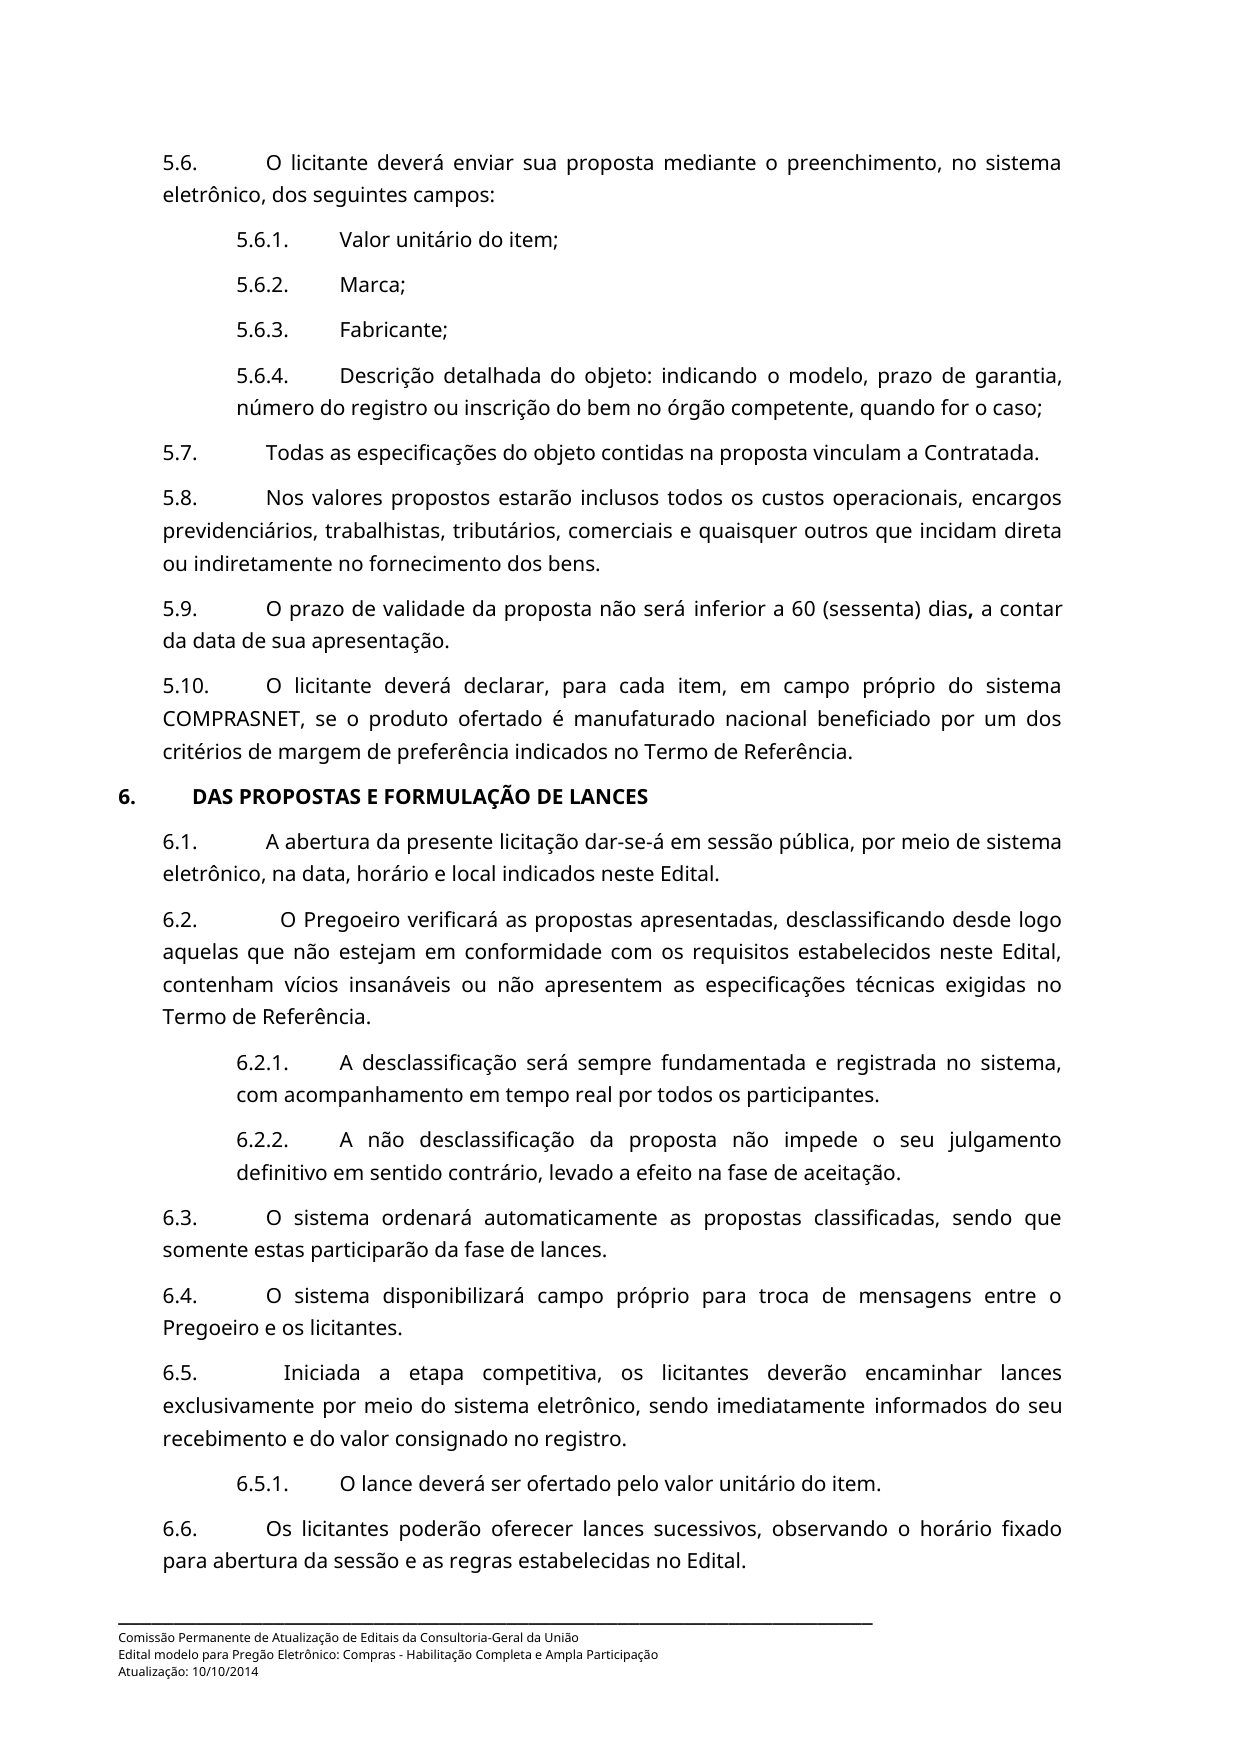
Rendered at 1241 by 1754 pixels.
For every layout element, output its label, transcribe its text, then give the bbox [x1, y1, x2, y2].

list DAS PROPOSTAS E FORMULAÇÃO DE LANCES [118, 782, 1063, 810]
list Nos valores propostos estarão inclusos todos os custos operacionais, encargos previdenciários, trabalhistas, tributários, comerciais e quaisquer outros que incidam direta ou indiretamente no fornecimento dos bens. [162, 483, 1063, 577]
list Iniciada a etapa competitiva, os licitantes deverão encaminhar lances exclusivamente por meio do sistema eletrônico, sendo imediatamente informados do seu recebimento e do valor consignado no registro. [162, 1358, 1063, 1452]
list Marca; [236, 271, 1063, 299]
list Os licitantes poderão oferecer lances sucessivos, observando o horário fixado para abertura da sessão e as regras estabelecidas no Edital. [162, 1514, 1063, 1575]
list O licitante deverá declarar, para cada item, em campo próprio do sistema COMPRASNET, se o produto ofertado é manufaturado nacional beneficiado por um dos critérios de margem de preferência indicados no Termo de Referência. [162, 672, 1063, 765]
list O sistema disponibilizará campo próprio para troca de mensagens entre o Pregoeiro e os licitantes. [162, 1281, 1063, 1342]
list O licitante deverá enviar sua proposta mediante o preenchimento, no sistema eletrônico, dos seguintes campos: [162, 148, 1063, 209]
list O Pregoeiro verificará as propostas apresentadas, desclassificando desde logo aquelas que não estejam em conformidade com os requisitos estabelecidos neste Edital, contenham vícios insanáveis ou não apresentem as especificações técnicas exigidas no Termo de Referência. [162, 905, 1063, 1031]
list Fabricante; [236, 316, 1063, 344]
list Todas as especificações do objeto contidas na proposta vinculam a Contratada. [162, 438, 1063, 467]
list O prazo de validade da proposta não será inferior a 60 (sessenta) dias, a contar da data de sua apresentação. [162, 594, 1063, 655]
list A não desclassificação da proposta não impede o seu julgamento definitivo em sentido contrário, levado a efeito na fase de aceitação. [236, 1125, 1063, 1186]
list A desclassificação será sempre fundamentada e registrada no sistema, com acompanhamento em tempo real por todos os participantes. [236, 1048, 1063, 1109]
list O sistema ordenará automaticamente as propostas classificadas, sendo que somente estas participarão da fase de lances. [162, 1203, 1063, 1264]
list Descrição detalhada do objeto: indicando o modelo, prazo de garantia, número do registro ou inscrição do bem no órgão competente, quando for o caso; [236, 361, 1063, 422]
list A abertura da presente licitação dar-se-á em sessão pública, por meio de sistema eletrônico, na data, horário e local indicados neste Edital. [162, 827, 1063, 888]
list Valor unitário do item; [236, 225, 1063, 254]
list O lance deverá ser ofertado pelo valor unitário do item. [236, 1469, 1063, 1497]
